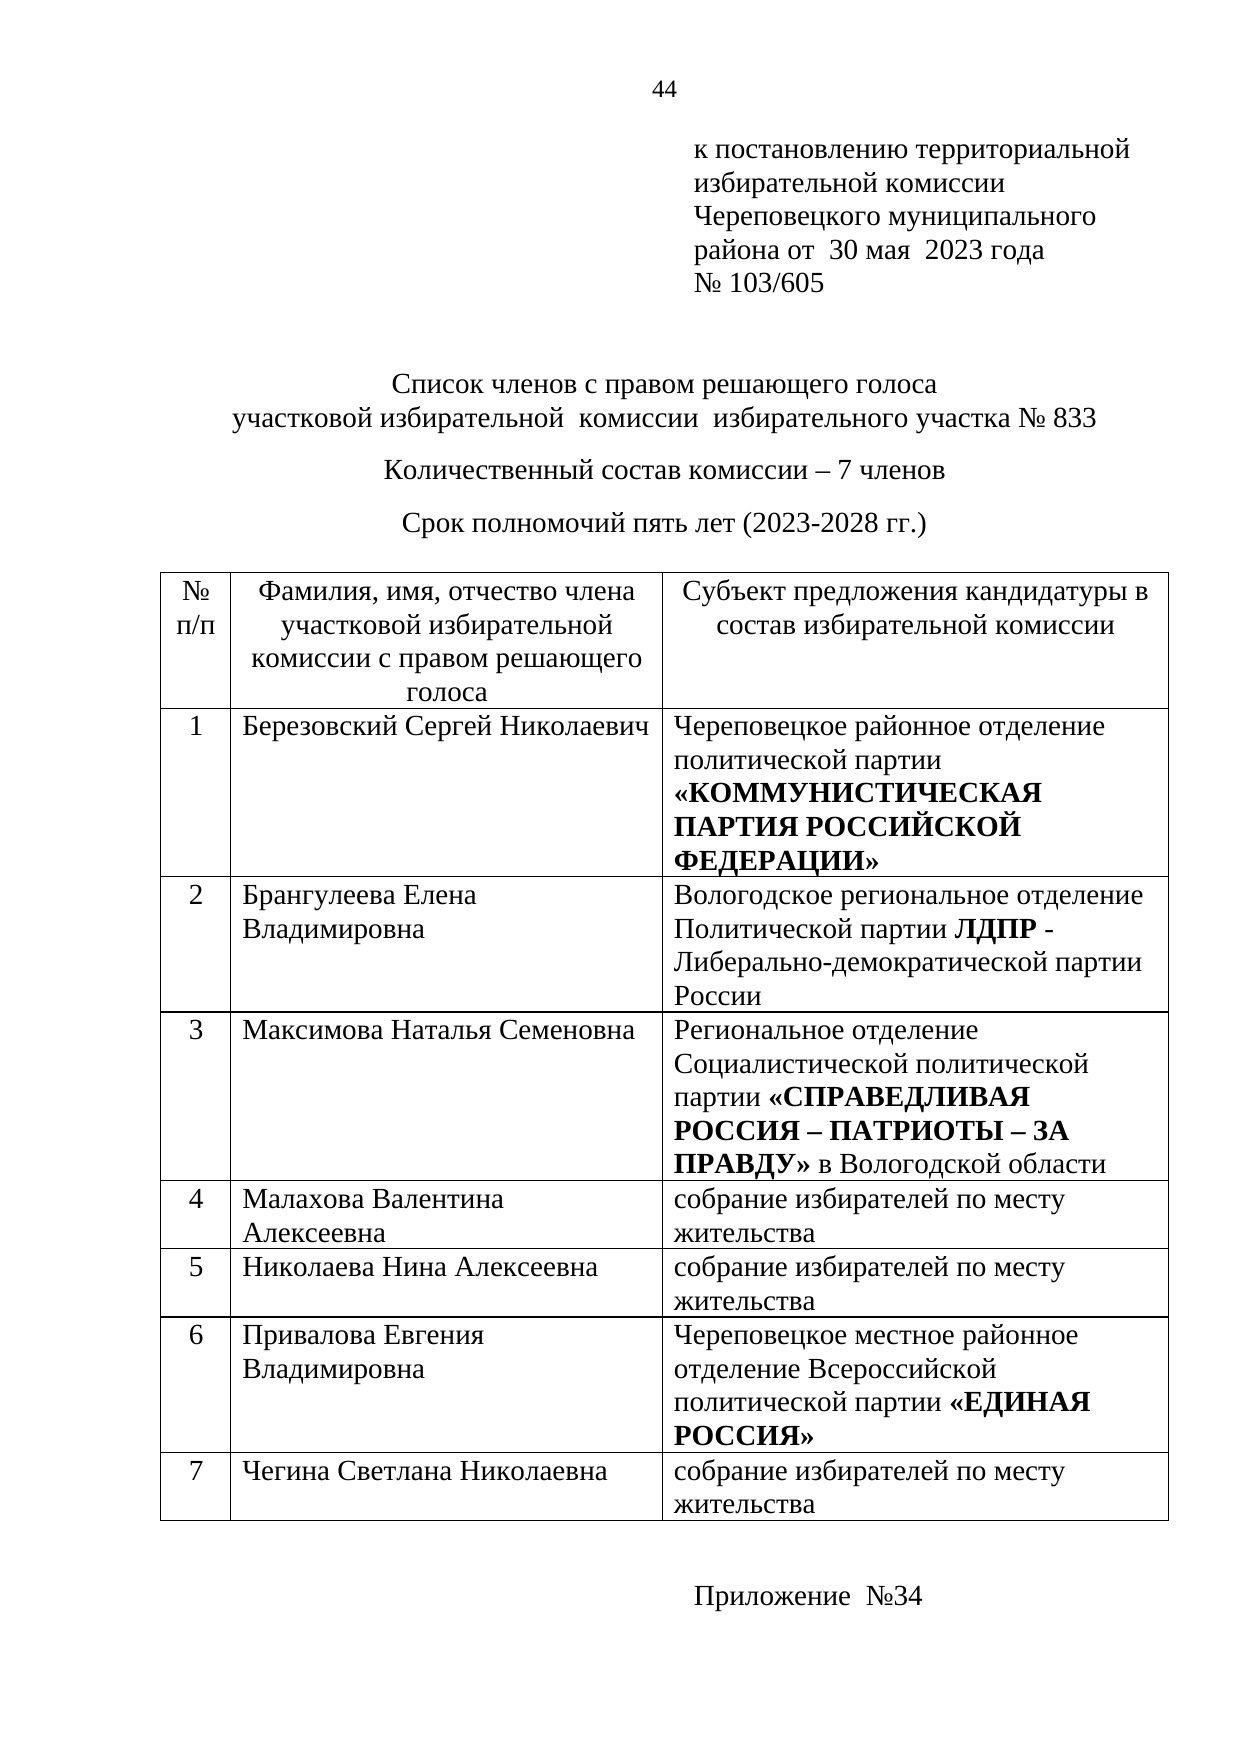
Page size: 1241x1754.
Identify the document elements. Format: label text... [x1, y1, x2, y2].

text участковой избирательной комиссии избирательного участка № 833 [177, 400, 1152, 433]
table_cell Малахова Валентина Алексеевна [231, 1181, 662, 1248]
text № 103/605 [693, 266, 1152, 299]
table_cell Региональное отделение Социалистической политической партии «СПРАВЕДЛИВАЯ РОССИЯ – ПАТРИОТЫ – ЗА ПРАВДУ» в Вологодской области [663, 1013, 1168, 1180]
text Срок полномочий пять лет (2023-2028 гг.) [177, 505, 1152, 539]
table_header Субъект предложения кандидатуры в состав избирательной комиссии [663, 573, 1168, 707]
table_cell 1 [161, 709, 230, 876]
text Приложение №34 [693, 1578, 1152, 1612]
table_cell Брангулеева Елена Владимировна [231, 877, 662, 1011]
table_cell 6 [161, 1318, 230, 1452]
table_header № п/п [161, 573, 230, 707]
table_cell 2 [161, 877, 230, 1011]
table_cell Привалова Евгения Владимировна [231, 1318, 662, 1452]
table_cell 4 [161, 1181, 230, 1248]
table_cell собрание избирателей по месту жительства [663, 1453, 1168, 1520]
table_cell собрание избирателей по месту жительства [663, 1181, 1168, 1248]
text Список членов с правом решающего голоса [177, 366, 1152, 400]
table_cell 3 [161, 1013, 230, 1180]
table_header Фамилия, имя, отчество члена участковой избирательной комиссии с правом решающего голоса [231, 573, 662, 707]
table_cell 5 [161, 1249, 230, 1316]
text Количественный состав комиссии – 7 членов [177, 452, 1152, 486]
text к постановлению территориальной избирательной комиссии Череповецкого муниципального района от 30 мая 2023 года [693, 131, 1152, 266]
table_cell Николаева Нина Алексеевна [231, 1249, 662, 1316]
table_cell собрание избирателей по месту жительства [663, 1249, 1168, 1316]
table_cell Березовский Сергей Николаевич [231, 709, 662, 876]
table_cell 7 [161, 1453, 230, 1520]
table_cell Чегина Светлана Николаевна [231, 1453, 662, 1520]
table_cell Максимова Наталья Семеновна [231, 1013, 662, 1180]
table_cell Вологодское региональное отделение Политической партии ЛДПР - Либерально-демократической партии России [663, 877, 1168, 1011]
table_cell Череповецкое местное районное отделение Всероссийской политической партии «ЕДИНАЯ РОССИЯ» [663, 1318, 1168, 1452]
table_cell Череповецкое районное отделение политической партии «КОММУНИСТИЧЕСКАЯ ПАРТИЯ РОССИЙСКОЙ ФЕДЕРАЦИИ» [663, 709, 1168, 876]
